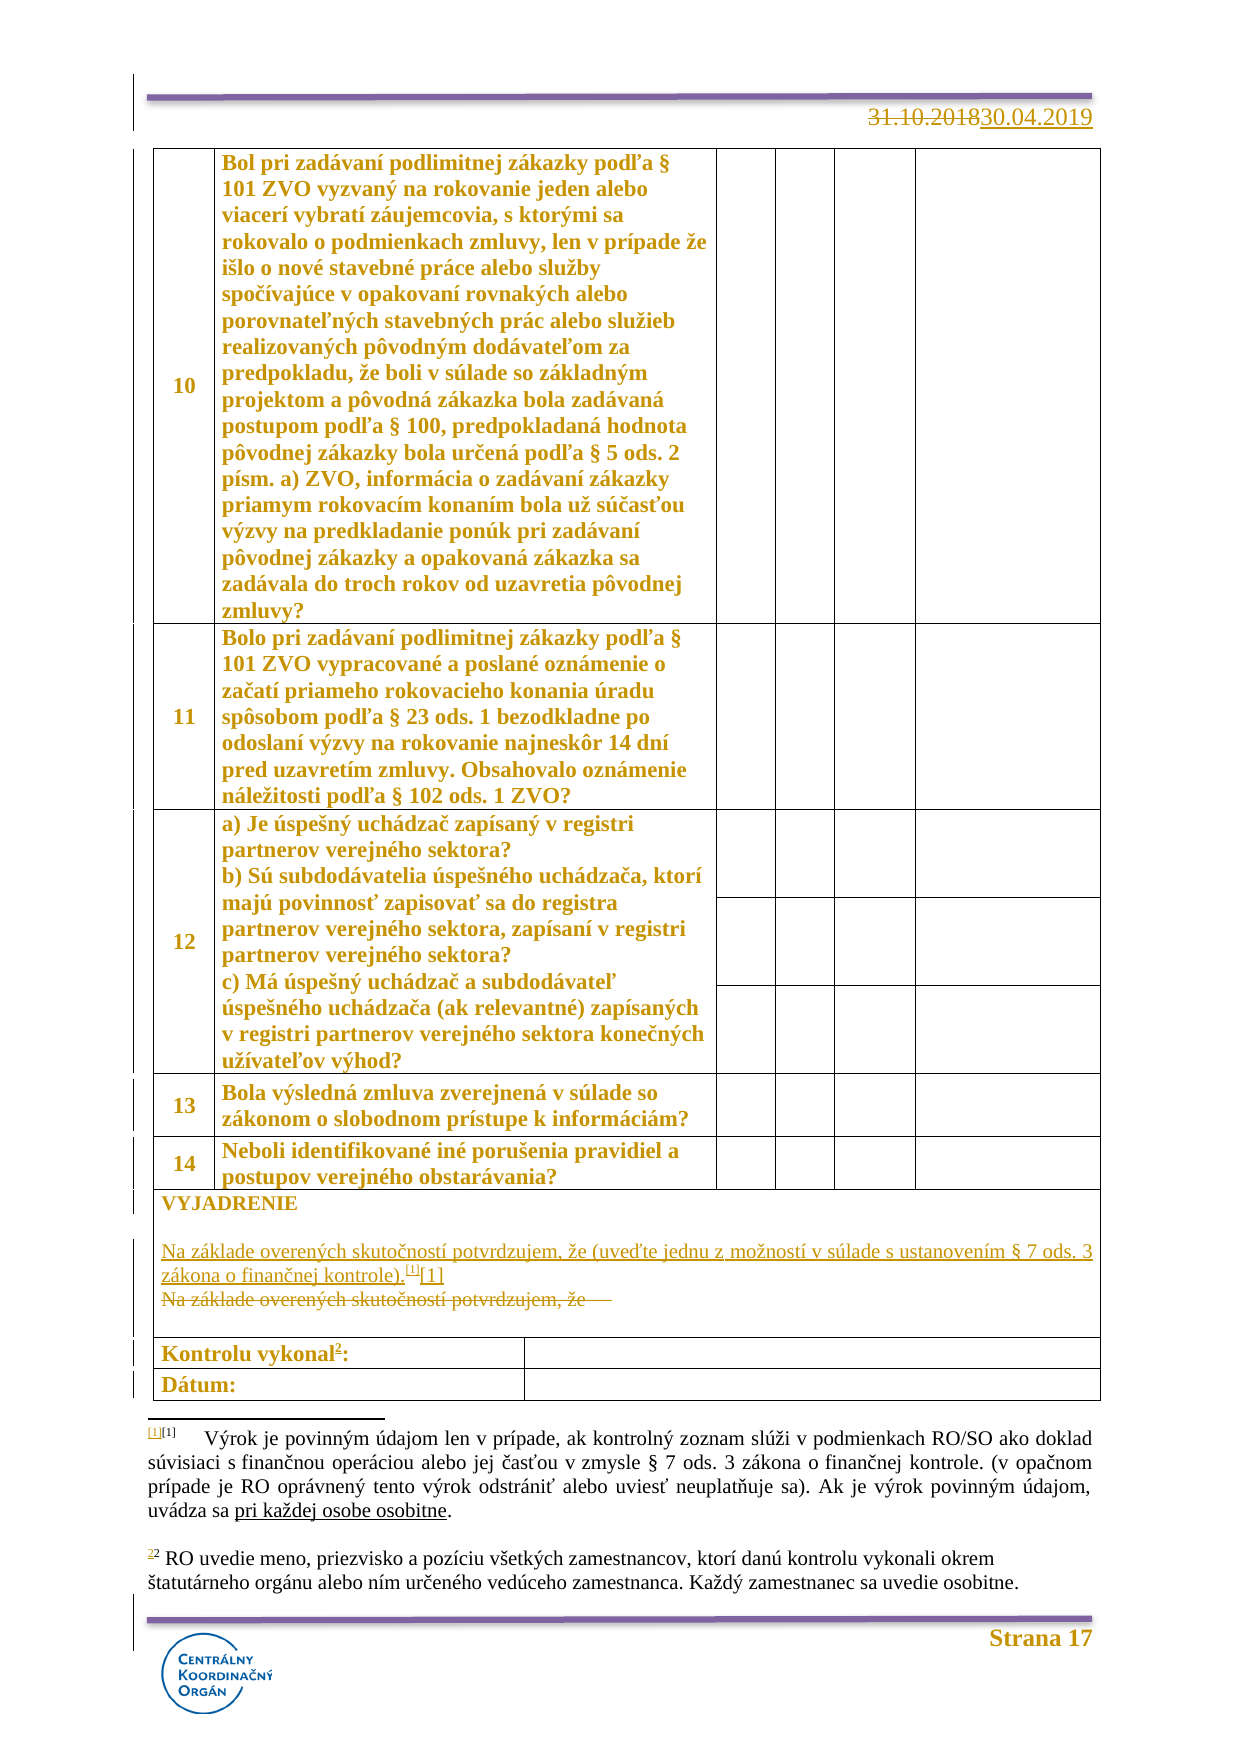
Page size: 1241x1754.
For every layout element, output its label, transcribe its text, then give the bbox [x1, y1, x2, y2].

table_cell [916, 810, 1100, 897]
table_cell [525, 1338, 1100, 1368]
table_cell [717, 810, 775, 897]
table_cell [835, 624, 915, 808]
table_cell [916, 1074, 1100, 1136]
table_cell [776, 149, 834, 623]
table_cell [776, 986, 834, 1073]
table_cell [717, 898, 775, 984]
table_cell [776, 1137, 834, 1189]
table_cell [717, 1137, 775, 1189]
table_cell [835, 149, 915, 623]
table_cell [835, 1074, 915, 1136]
table_cell [776, 898, 834, 984]
table_cell [717, 986, 775, 1073]
table_cell Bolo pri zadávaní podlimitnej zákazky podľa § 101 ZVO vypracované a poslané oznámenie o začatí priameho rokovacieho konania úradu spôsobom podľa § 23 ods. 1 bezodkladne po odoslaní výzvy na rokovanie najneskôr 14 dní pred uzavretím zmluvy. Obsahovalo oznámenie náležitosti podľa § 102 ods. 1 ZVO? [215, 624, 716, 808]
table_cell [916, 149, 1100, 623]
picture [159, 1631, 272, 1713]
table_cell [835, 1137, 915, 1189]
table_cell Neboli identifikované iné porušenia pravidiel a postupov verejného obstarávania? [215, 1137, 716, 1189]
table_cell [835, 986, 915, 1073]
table_cell [717, 1074, 775, 1136]
table_cell 10 [154, 149, 214, 623]
table_cell [717, 149, 775, 623]
table_cell [717, 624, 775, 808]
table_cell [835, 810, 915, 897]
table_cell Kontrolu vykonal: [154, 1338, 524, 1368]
table_cell [916, 898, 1100, 984]
table_cell [916, 986, 1100, 1073]
table_cell Dátum: [154, 1369, 524, 1399]
table_cell 13 [154, 1074, 214, 1136]
table_cell Bol pri zadávaní podlimitnej zákazky podľa § 101 ZVO vyzvaný na rokovanie jeden alebo viacerí vybratí záujemcovia, s ktorými sa rokovalo o podmienkach zmluvy, len v prípade že išlo o nové stavebné práce alebo služby spočívajúce v opakovaní rovnakých alebo porovnateľných stavebných prác alebo služieb realizovaných pôvodným dodávateľom za predpokladu, že boli v súlade so základným projektom a pôvodná zákazka bola zadávaná postupom podľa § 100, predpokladaná hodnota pôvodnej zákazky bola určená podľa § 5 ods. 2 písm. a) ZVO, informácia o zadávaní zákazky priamym rokovacím konaním bola už súčasťou výzvy na predkladanie ponúk pri zadávaní pôvodnej zákazky a opakovaná zákazka sa zadávala do troch rokov od uzavretia pôvodnej zmluvy? [215, 149, 716, 623]
table_cell [776, 1074, 834, 1136]
table_cell a) Je úspešný uchádzač zapísaný v registri partnerov verejného sektora? b) Sú subdodávatelia úspešného uchádzača, ktorí majú povinnosť zapisovať sa do registra partnerov verejného sektora, zapísaní v registri partnerov verejného sektora? c) Má úspešný uchádzač a subdodávateľ úspešného uchádzača (ak relevantné) zapísaných v registri partnerov verejného sektora konečných užívateľov výhod? [215, 810, 716, 1073]
table_cell [776, 810, 834, 897]
table_cell 14 [154, 1137, 214, 1189]
table_cell 11 [154, 624, 214, 808]
table_cell Bola výsledná zmluva zverejnená v súlade so zákonom o slobodnom prístupe k informáciám? [215, 1074, 716, 1136]
table_cell [835, 898, 915, 984]
table_cell [916, 624, 1100, 808]
table_cell [776, 624, 834, 808]
table_cell VYJADRENIE [154, 1190, 1100, 1337]
table_cell [916, 1137, 1100, 1189]
table_cell 12 [154, 810, 214, 1073]
table_cell [525, 1369, 1100, 1399]
